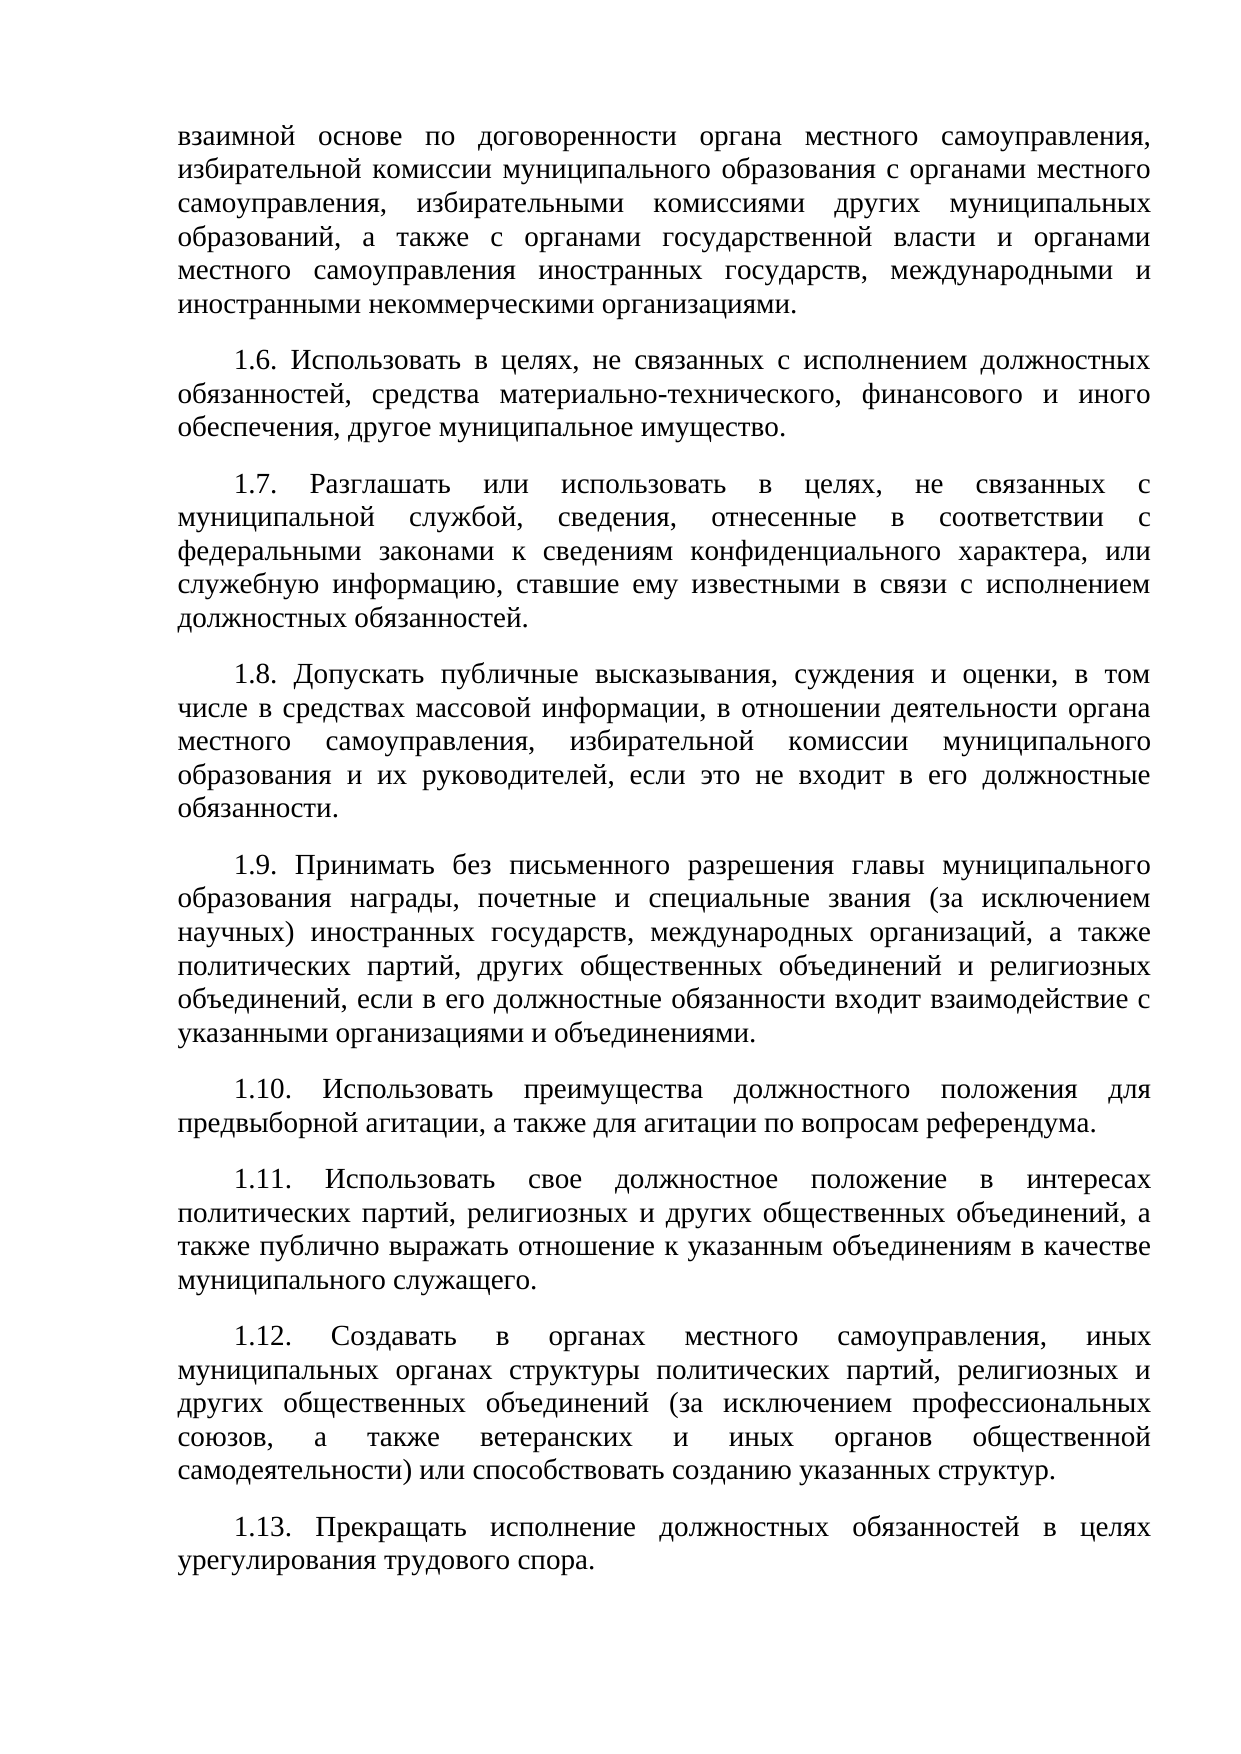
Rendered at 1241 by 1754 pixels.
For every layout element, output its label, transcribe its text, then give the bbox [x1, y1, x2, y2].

text 1.13. Прекращать исполнение должностных обязанностей в целях урегулирования трудового спора. [177, 1509, 1152, 1576]
text 1.8. Допускать публичные высказывания, суждения и оценки, в том числе в средствах массовой информации, в отношении деятельности органа местного самоуправления, избирательной комиссии муниципального образования и их руководителей, если это не входит в его должностные обязанности. [177, 656, 1152, 824]
text 1.10. Использовать преимущества должностного положения для предвыборной агитации, а также для агитации по вопросам референдума. [177, 1071, 1152, 1138]
text 1.12. Создавать в органах местного самоуправления, иных муниципальных органах структуры политических партий, религиозных и других общественных объединений (за исключением профессиональных союзов, а также ветеранских и иных органов общественной самодеятельности) или способствовать созданию указанных структур. [177, 1318, 1152, 1486]
text 1.6. Использовать в целях, не связанных с исполнением должностных обязанностей, средства материально-технического, финансового и иного обеспечения, другое муниципальное имущество. [177, 342, 1152, 443]
text 1.9. Принимать без письменного разрешения главы муниципального образования награды, почетные и специальные звания (за исключением научных) иностранных государств, международных организаций, а также политических партий, других общественных объединений и религиозных объединений, если в его должностные обязанности входит взаимодействие с указанными организациями и объединениями. [177, 847, 1152, 1048]
text 1.7. Разглашать или использовать в целях, не связанных с муниципальной службой, сведения, отнесенные в соответствии с федеральными законами к сведениям конфиденциального характера, или служебную информацию, ставшие ему известными в связи с исполнением должностных обязанностей. [177, 466, 1152, 633]
text 1.11. Использовать свое должностное положение в интересах политических партий, религиозных и других общественных объединений, а также публично выражать отношение к указанным объединениям в качестве муниципального служащего. [177, 1161, 1152, 1295]
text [177, 118, 1152, 319]
